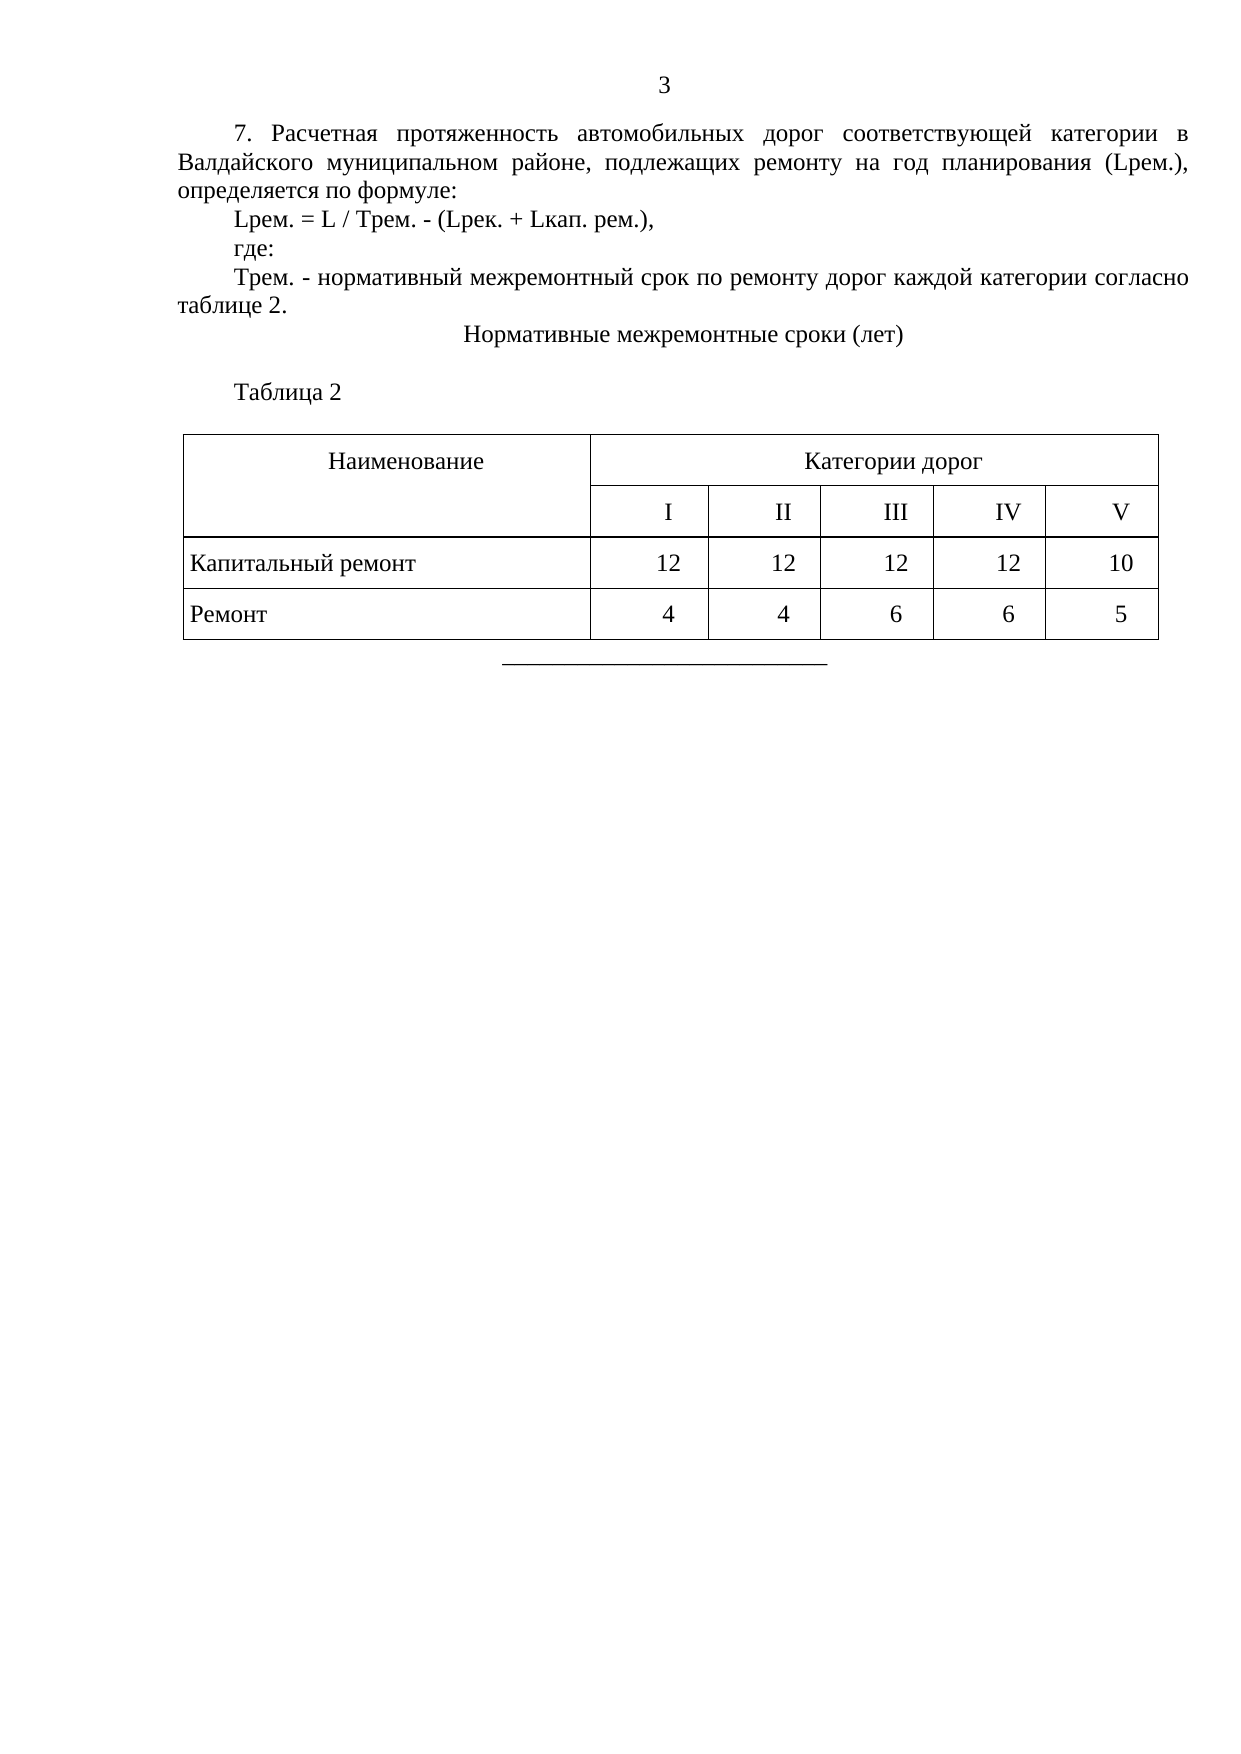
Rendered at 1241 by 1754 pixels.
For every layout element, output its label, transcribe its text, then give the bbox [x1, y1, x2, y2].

table_cell 12 [821, 538, 933, 587]
table_cell 12 [934, 538, 1045, 587]
text __________________________ [177, 639, 1152, 668]
text Таблица 2 [177, 377, 1190, 406]
text Tрем. - нормативный межремонтный срок по ремонту дорог каждой категории согласно таблице 2. [177, 262, 1190, 319]
table_cell 12 [591, 538, 708, 587]
table_cell 5 [1046, 589, 1158, 638]
table_cell 12 [709, 538, 820, 587]
text Lрем. = L / Tрем. - (Lрек. + Lкап. рем.), [177, 204, 1190, 233]
table_cell I [591, 486, 708, 536]
text 7. Расчетная протяженность автомобильных дорог соответствующей категории в Валдайского муниципальном районе, подлежащих ремонту на год планирования (Lрем.), определяется по формуле: [177, 118, 1190, 204]
table_header Категории дорог [591, 435, 1158, 485]
table_cell 6 [821, 589, 933, 638]
table_cell 4 [709, 589, 820, 638]
text Нормативные межремонтные сроки (лет) [177, 319, 1190, 348]
table_header Наименование [184, 435, 590, 536]
table_cell II [709, 486, 820, 536]
text где: [177, 233, 1190, 262]
table_cell V [1046, 486, 1158, 536]
table_cell III [821, 486, 933, 536]
table_cell IV [934, 486, 1045, 536]
table_cell 6 [934, 589, 1045, 638]
table_cell Капитальный ремонт [184, 538, 590, 587]
table_cell Ремонт [184, 589, 590, 638]
table_cell 10 [1046, 538, 1158, 587]
table_cell 4 [591, 589, 708, 638]
